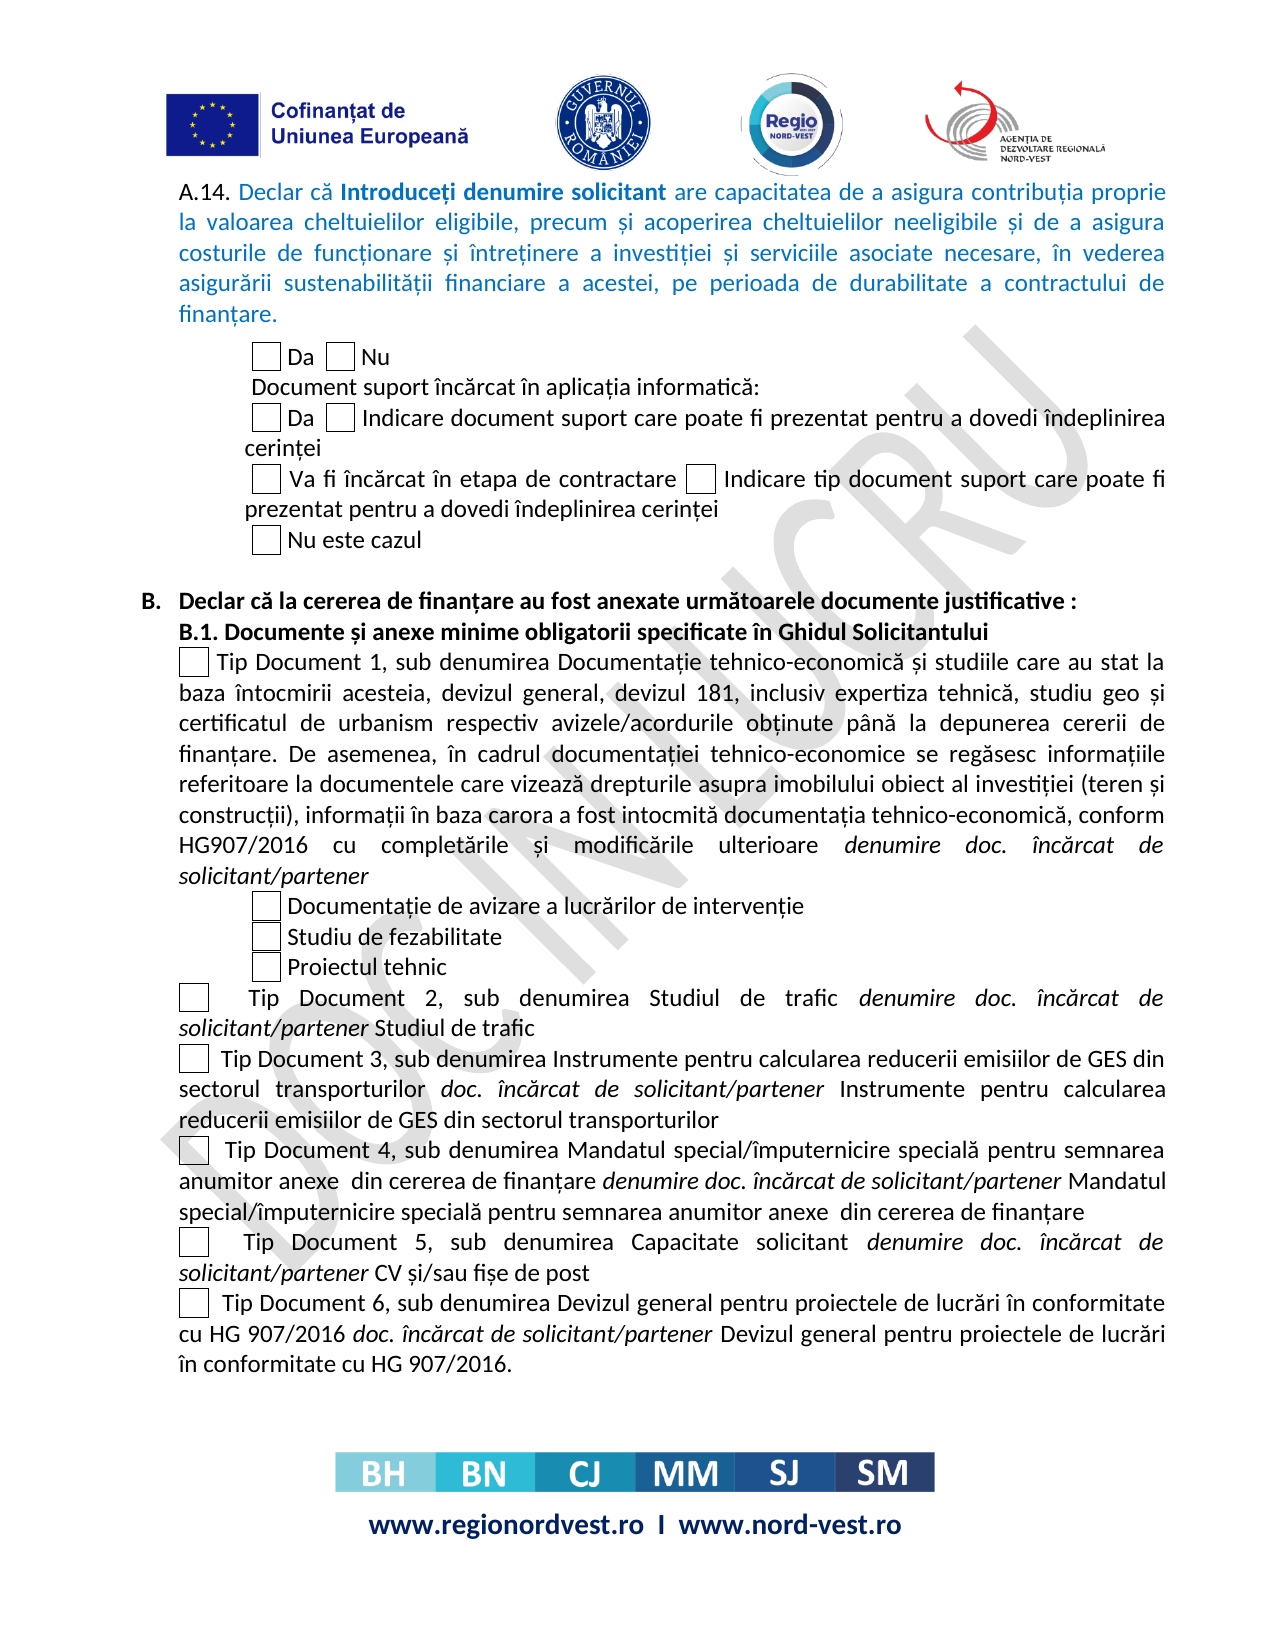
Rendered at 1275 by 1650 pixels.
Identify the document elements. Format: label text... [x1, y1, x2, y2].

list Da Indicare document suport care poate fi prezentat pentru a dovedi îndeplinirea cerinței [244, 402, 1167, 463]
picture [335, 1452, 935, 1492]
list Proiectul tehnic [178, 951, 1167, 982]
picture [165, 73, 1105, 176]
list Documentație de avizare a lucrărilor de intervenție [178, 890, 1167, 921]
list Document suport încărcat în aplicația informatică: [171, 372, 1167, 402]
list Tip Document 1, sub denumirea Documentație tehnico-economică și studiile care au stat la baza întocmirii acesteia, devizul general, devizul 181, inclusiv expertiza tehnică, studiu geo și certificatul de urbanism respectiv avizele/acordurile obținute până la depunerea cererii de finanțare. De asemenea, în cadrul documentației tehnico-economice se regăsesc informațiile referitoare la documentele care vizează drepturile asupra imobilului obiect al investiției (teren și construcții), informații în baza carora a fost intocmită documentația tehnico-economică, conform HG907/2016 cu completările și modificările ulterioare denumire doc. încărcat de solicitant/partener [178, 646, 1167, 890]
list Tip Document 2, sub denumirea Studiul de trafic denumire doc. încărcat de solicitant/partener Studiul de trafic [178, 982, 1167, 1043]
list Tip Document 3, sub denumirea Instrumente pentru calcularea reducerii emisiilor de GES din sectorul transporturilor doc. încărcat de solicitant/partener Instrumente pentru calcularea reducerii emisiilor de GES din sectorul transporturilor [178, 1043, 1167, 1134]
list A.14. Declar că are capacitatea de a asigura contribuţia proprie la valoarea cheltuielilor eligibile, precum și acoperirea cheltuielilor neeligibile și de a asigura costurile de funcționare și întreținere a investiţiei și serviciile asociate necesare, în vederea asigurării sustenabilității financiare a acestei, pe perioada de durabilitate a contractului de finanţare. [178, 176, 1167, 328]
list B.1. Documente și anexe minime obligatorii specificate în Ghidul Solicitantului [178, 616, 1167, 646]
list Tip Document 4, sub denumirea Mandatul special/împuternicire specială pentru semnarea anumitor anexe din cererea de finanțare denumire doc. încărcat de solicitant/partener Mandatul special/împuternicire specială pentru semnarea anumitor anexe din cererea de finanțare [178, 1134, 1167, 1226]
list Declar că la cererea de finanțare au fost anexate următoarele documente justificative : [141, 585, 1167, 616]
list Tip Document 5, sub denumirea Capacitate solicitant denumire doc. încărcat de solicitant/partener CV și/sau fișe de post [178, 1226, 1167, 1287]
list Va fi încărcat în etapa de contractare Indicare tip document suport care poate fi prezentat pentru a dovedi îndeplinirea cerinței [244, 463, 1167, 524]
list Tip Document 6, sub denumirea Devizul general pentru proiectele de lucrări în conformitate cu HG 907/2016 doc. încărcat de solicitant/partener Devizul general pentru proiectele de lucrări în conformitate cu HG 907/2016. [178, 1287, 1167, 1379]
list Studiu de fezabilitate [178, 921, 1167, 951]
list Da Nu [244, 341, 1167, 372]
list Nu este cazul [244, 524, 1167, 555]
